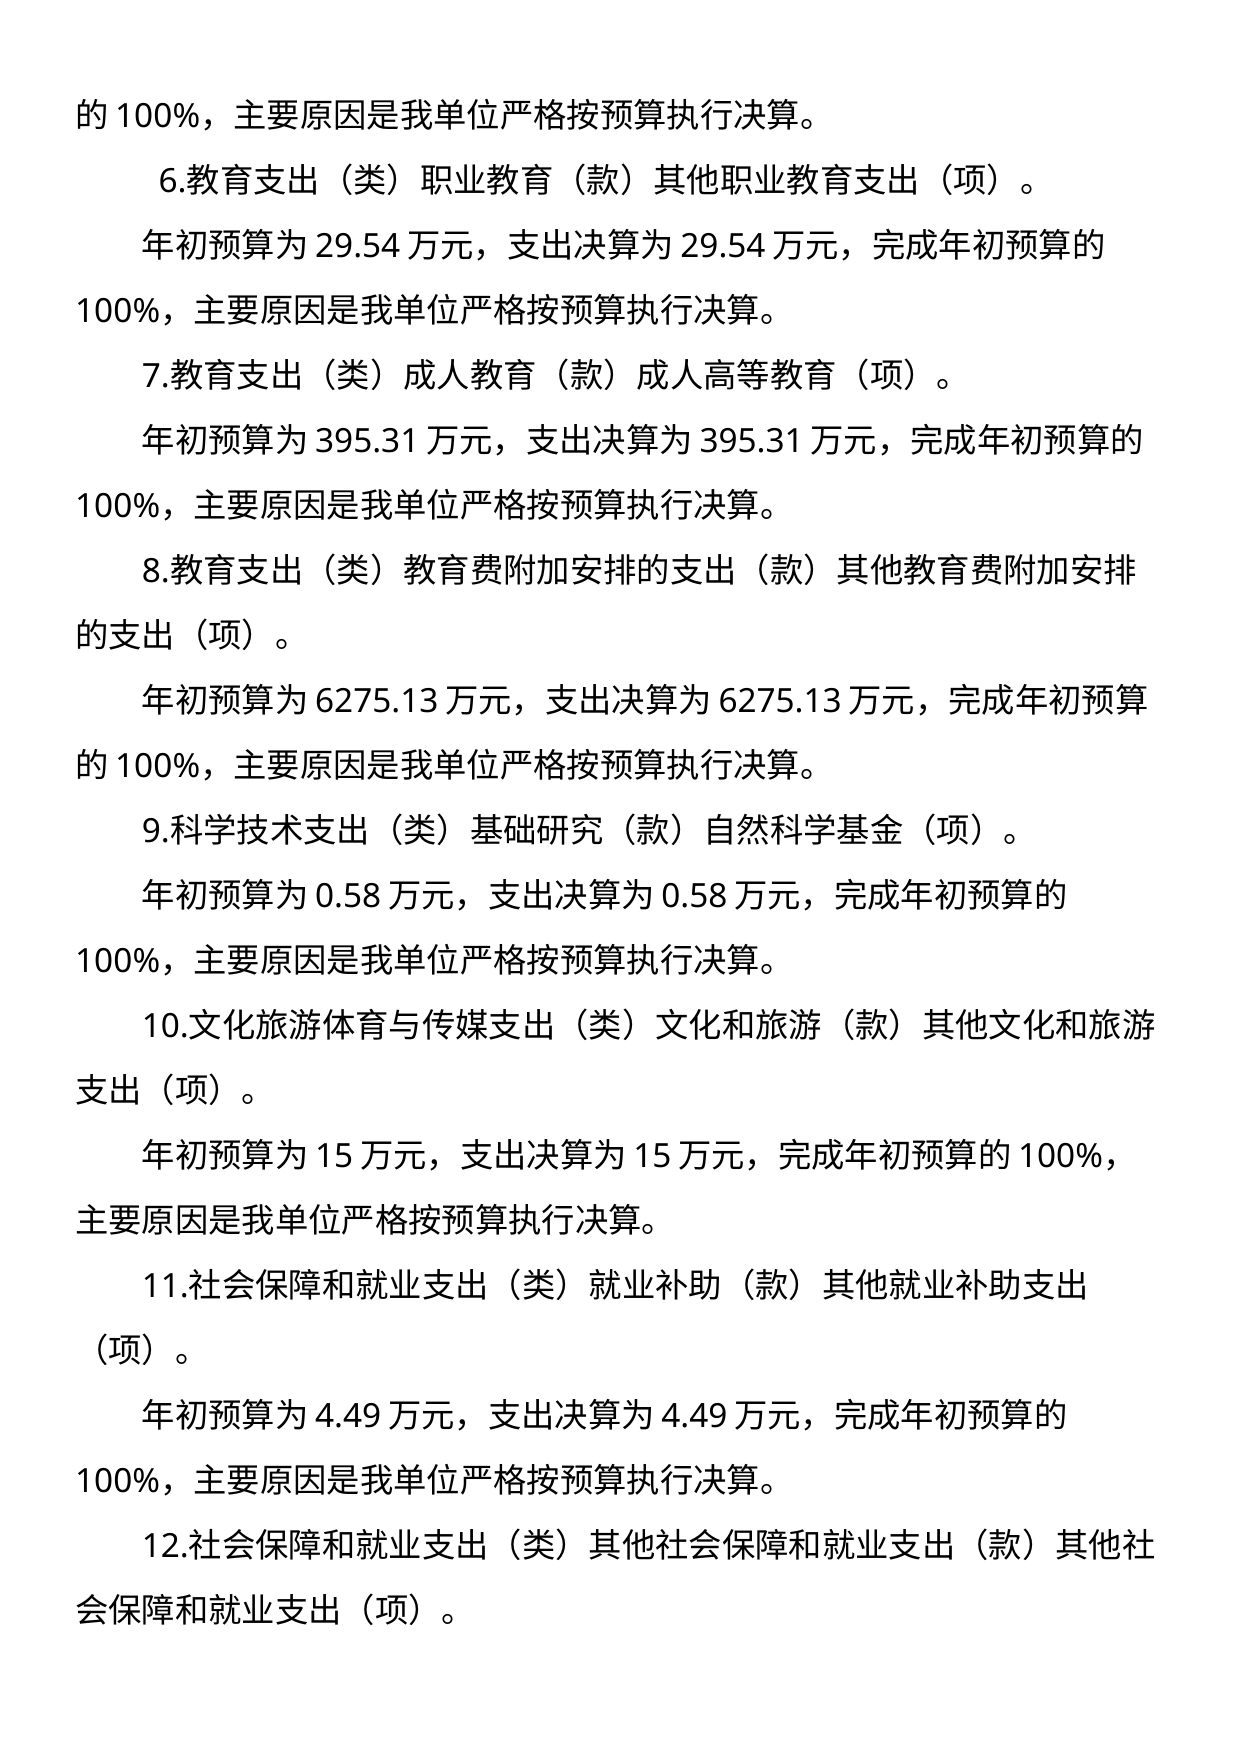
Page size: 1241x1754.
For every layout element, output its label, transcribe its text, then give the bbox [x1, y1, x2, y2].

text 年初预算为29.54万元，支出决算为29.54万元，完成年初预算的100%，主要原因是我单位严格按预算执行决算。 [75, 211, 1165, 341]
text 6.教育支出（类）职业教育（款）其他职业教育支出（项）。 [75, 146, 1165, 211]
list 8.教育支出（类）教育费附加安排的支出（款）其他教育费附加安排的支出（项）。 [75, 536, 1165, 666]
text 7.教育支出（类）成人教育（款）成人高等教育（项）。 [75, 341, 1165, 406]
text 11.社会保障和就业支出（类）就业补助（款）其他就业补助支出（项）。 [75, 1251, 1165, 1381]
text 年初预算为395.31万元，支出决算为395.31万元，完成年初预算的100%，主要原因是我单位严格按预算执行决算。 [75, 406, 1165, 536]
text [75, 81, 1165, 146]
text 年初预算为4.49万元，支出决算为4.49万元，完成年初预算的100%，主要原因是我单位严格按预算执行决算。 [75, 1381, 1165, 1511]
list 年初预算为6275.13万元，支出决算为6275.13万元，完成年初预算的100%，主要原因是我单位严格按预算执行决算。 [75, 666, 1165, 796]
text 年初预算为0.58万元，支出决算为0.58万元，完成年初预算的100%，主要原因是我单位严格按预算执行决算。 [75, 861, 1165, 991]
text 10.文化旅游体育与传媒支出（类）文化和旅游（款）其他文化和旅游支出（项）。 [75, 991, 1165, 1121]
text 9.科学技术支出（类）基础研究（款）自然科学基金（项）。 [75, 796, 1165, 861]
list 12.社会保障和就业支出（类）其他社会保障和就业支出（款）其他社会保障和就业支出（项）。 [75, 1511, 1165, 1641]
text 年初预算为15万元，支出决算为15万元，完成年初预算的100%，主要原因是我单位严格按预算执行决算。 [75, 1121, 1165, 1251]
